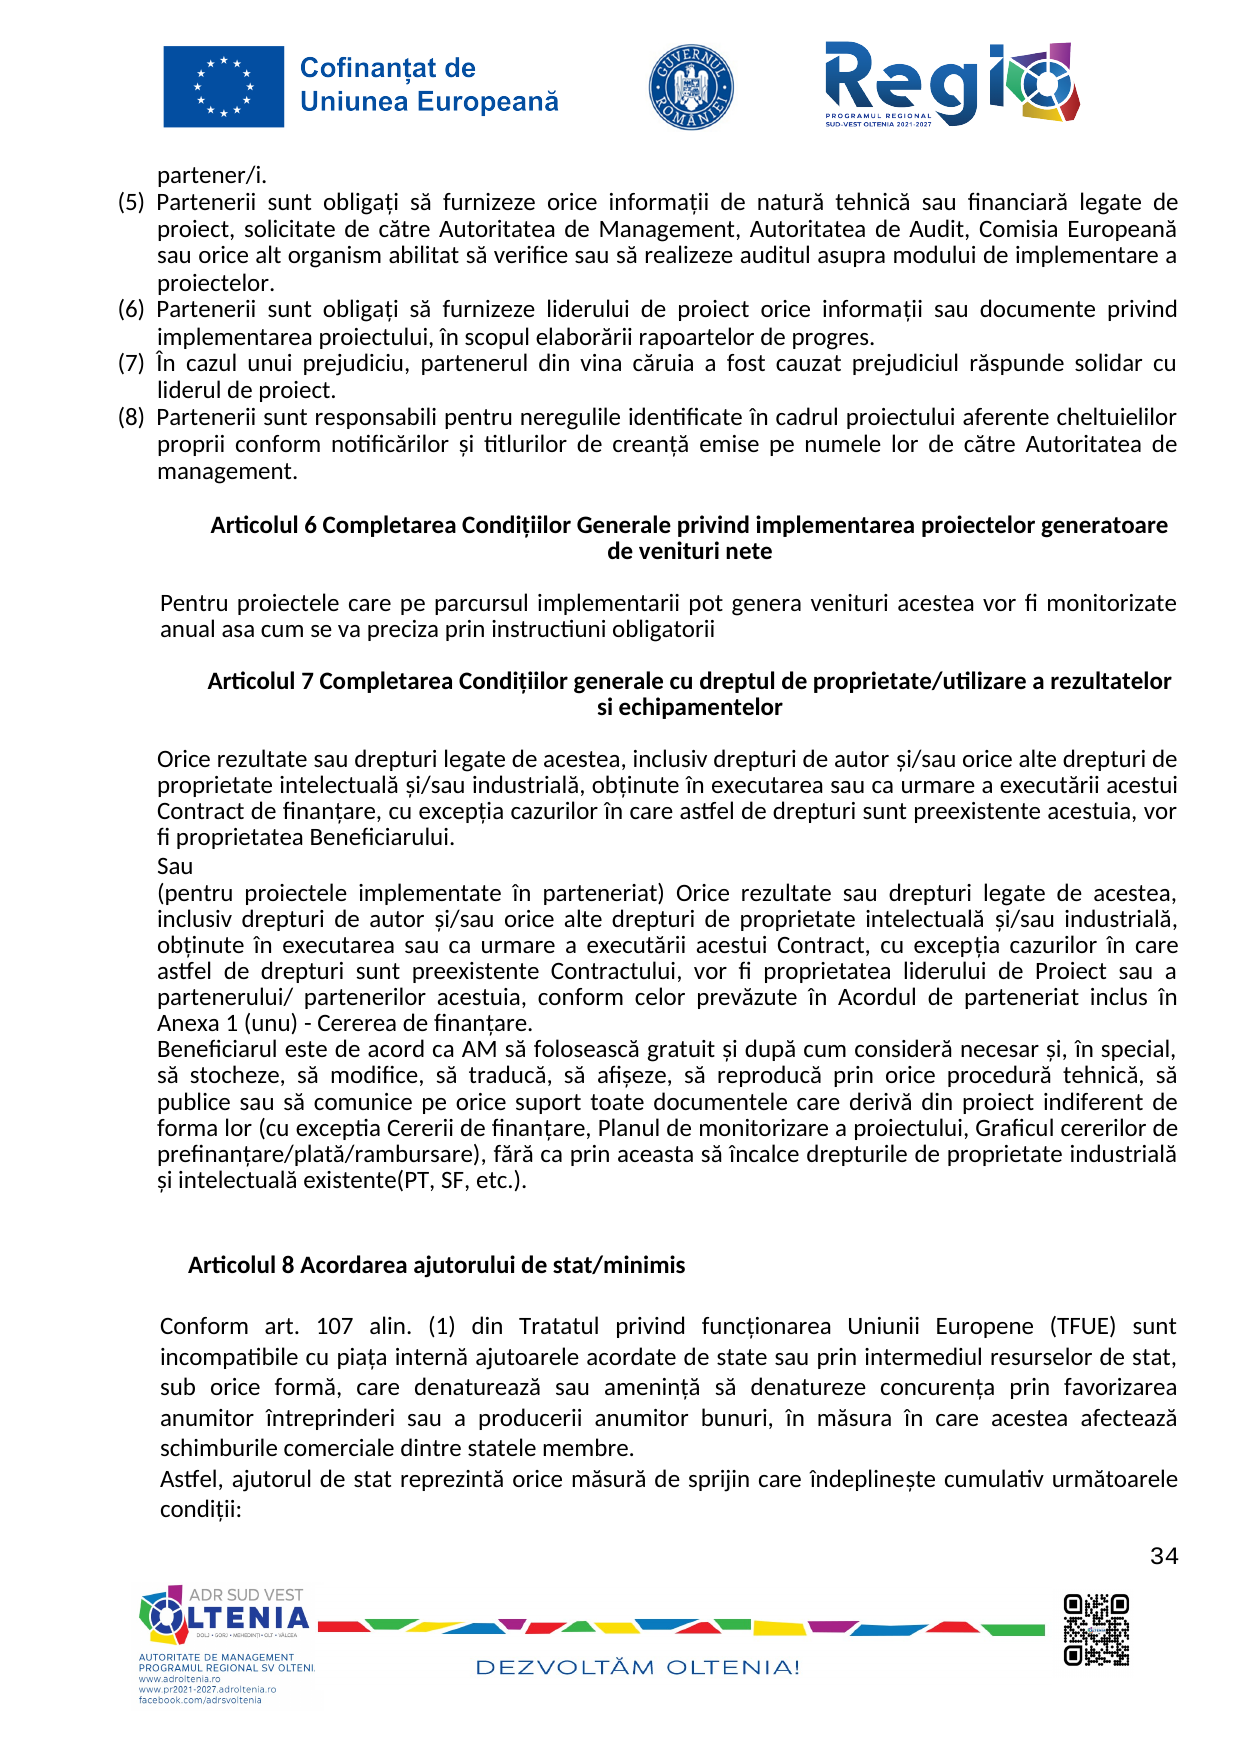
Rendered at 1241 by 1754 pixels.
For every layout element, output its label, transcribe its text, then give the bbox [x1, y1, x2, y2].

text Beneficiarul este de acord ca AM să folosească gratuit și după cum consideră necesar și, în special, să stocheze, să modifice, să traducă, să afișeze, să reproducă prin orice procedură tehnică, să publice sau să comunice pe orice suport toate documentele care derivă din proiect indiferent de forma lor (cu exceptia Cererii de finanţare, Planul de monitorizare a proiectului, Graficul cererilor de prefinanțare/plată/rambursare), fără ca prin aceasta să încalce drepturile de proprietate industrială și intelectuală existente(PT, SF, etc.). [157, 1037, 1179, 1193]
list Partenerii sunt responsabili pentru neregulile identificate în cadrul proiectului aferente cheltuielilor proprii conform notificărilor și titlurilor de creanță emise pe numele lor de către Autoritatea de management. [117, 404, 1179, 485]
text Astfel, ajutorul de stat reprezintă orice măsură de sprijin care îndeplineşte cumulativ următoarele condiții: [160, 1463, 1179, 1524]
text Conform art. 107 alin. (1) din Tratatul privind funcționarea Uniunii Europene (TFUE) sunt incompatibile cu piața internă ajutoarele acordate de state sau prin intermediul resurselor de stat, sub orice formă, care denaturează sau amenință să denatureze concurența prin favorizarea anumitor întreprinderi sau a producerii anumitor bunuri, în măsura în care acestea afectează schimburile comerciale dintre statele membre. [160, 1310, 1179, 1463]
text Sau [157, 851, 1179, 881]
text Articolul 7 Completarea Condiţiilor generale cu dreptul de proprietate/utilizare a rezultatelor si echipamentelor [201, 668, 1179, 721]
picture [131, 1582, 1134, 1711]
text Orice rezultate sau drepturi legate de acestea, inclusiv drepturi de autor şi/sau orice alte drepturi de proprietate intelectuală şi/sau industrială, obţinute în executarea sau ca urmare a executării acestui Contract de finanţare, cu excepţia cazurilor în care astfel de drepturi sunt preexistente acestuia, vor fi proprietatea Beneficiarului. [157, 747, 1179, 851]
picture [823, 40, 1082, 129]
text (pentru proiectele implementate în parteneriat) Orice rezultate sau drepturi legate de acestea, inclusiv drepturi de autor şi/sau orice alte drepturi de proprietate intelectuală şi/sau industrială, obţinute în executarea sau ca urmare a executării acestui Contract, cu excepţia cazurilor în care astfel de drepturi sunt preexistente Contractului, vor fi proprietatea liderului de Proiect sau a partenerului/ partenerilor acestuia, conform celor prevăzute în Acordul de parteneriat inclus în Anexa 1 (unu) - Cererea de finanţare. [157, 881, 1179, 1037]
text Articolul 6 Completarea Condiţiilor Generale privind implementarea proiectelor generatoare de venituri nete [201, 512, 1179, 564]
picture [645, 42, 739, 132]
list Partenerii sunt obligaţi să furnizeze liderului de proiect orice informaţii sau documente privind implementarea proiectului, în scopul elaborării rapoartelor de progres. [117, 296, 1179, 350]
text Pentru proiectele care pe parcursul implementarii pot genera venituri acestea vor fi monitorizate anual asa cum se va preciza prin instructiuni obligatorii [160, 590, 1179, 642]
picture [158, 42, 561, 131]
list Partenerii sunt obligaţi să furnizeze orice informaţii de natură tehnică sau financiară legate de proiect, solicitate de către Autoritatea de Management, Autoritatea de Audit, Comisia Europeană sau orice alt organism abilitat să verifice sau să realizeze auditul asupra modului de implementare a proiectelor. [117, 188, 1179, 296]
list În cazul unui prejudiciu, partenerul din vina căruia a fost cauzat prejudiciul răspunde solidar cu liderul de proiect. [117, 350, 1179, 404]
list Cheltuielile sunt considerate eligibile dacă sunt efectuate de către liderul parteneriatului sau partener/i. [117, 161, 1179, 188]
text Articolul 8 Acordarea ajutorului de stat/minimis [86, 1249, 1179, 1280]
